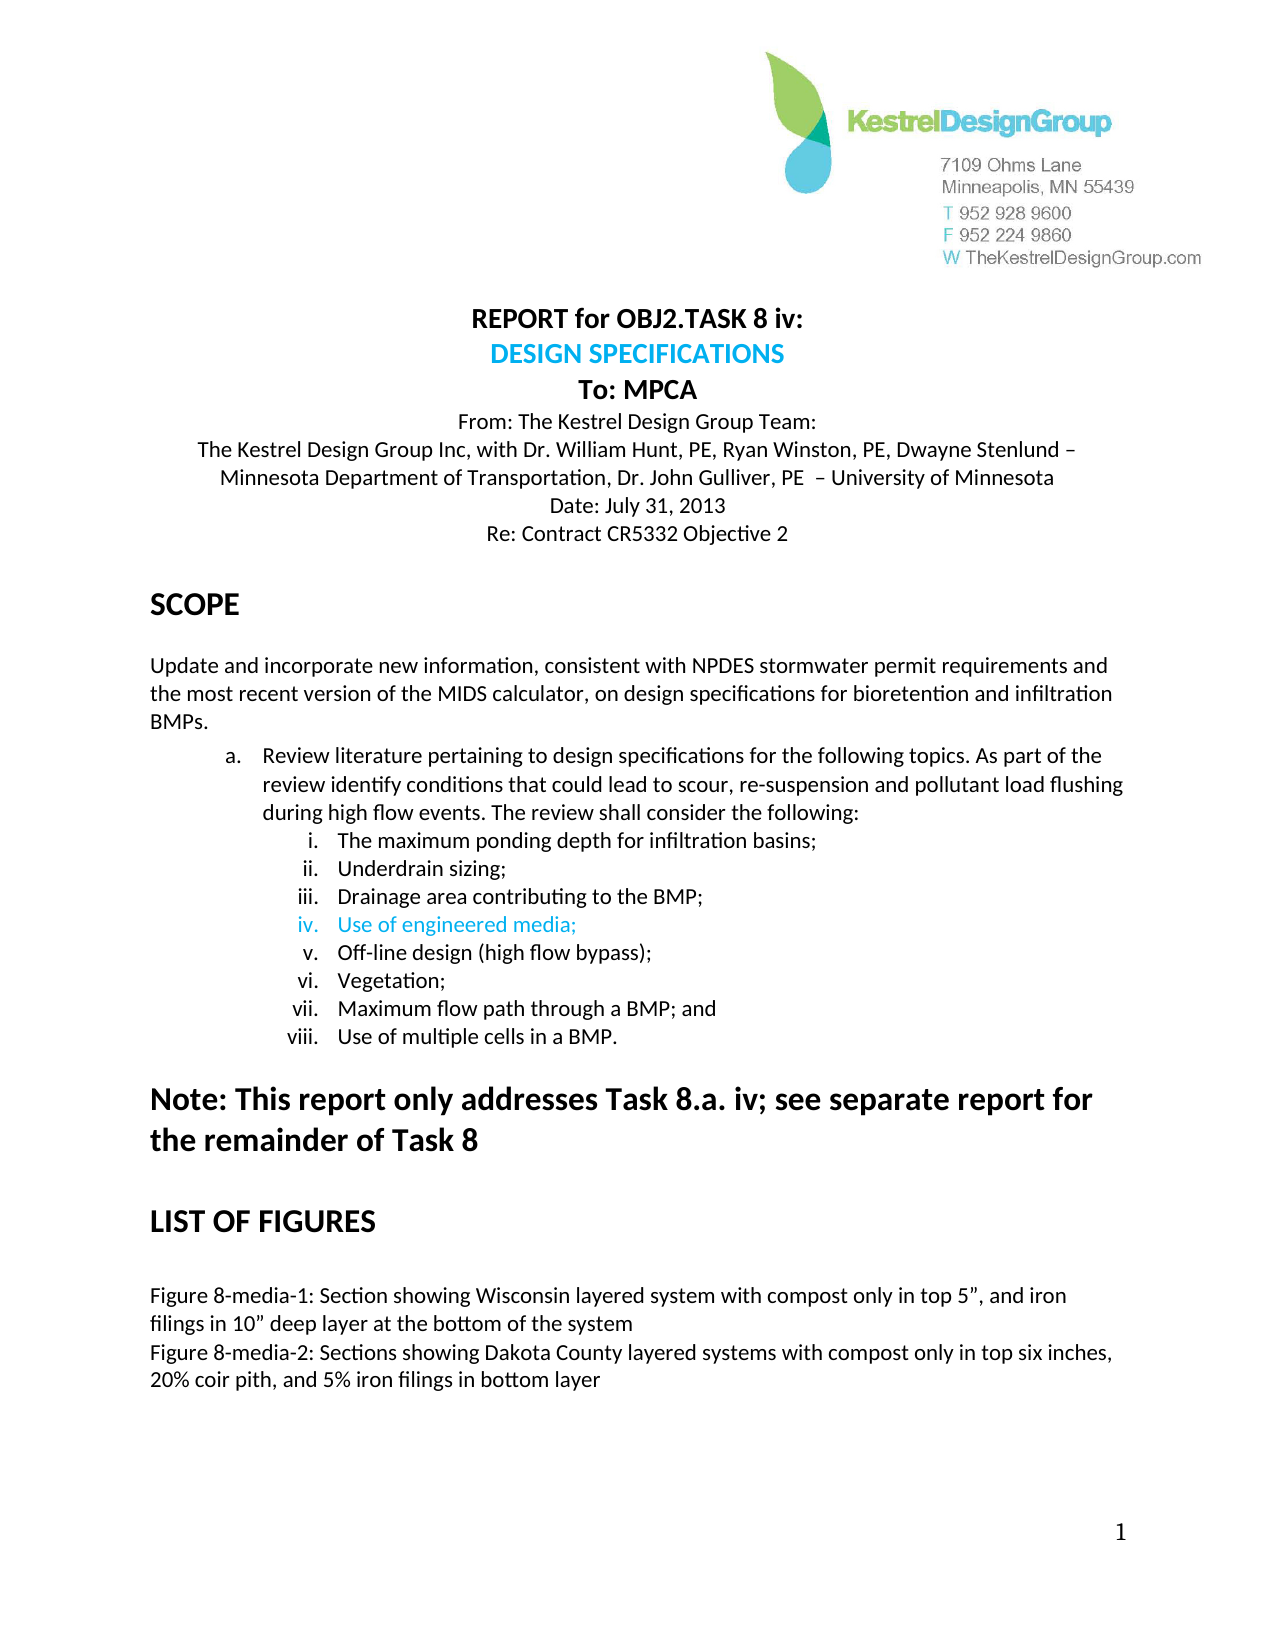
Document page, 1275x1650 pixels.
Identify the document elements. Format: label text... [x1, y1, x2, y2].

list Underdrain sizing; [319, 854, 1125, 882]
list Use of engineered media; [319, 910, 1125, 938]
list Use of multiple cells in a BMP. [319, 1022, 1125, 1050]
list Vegetation; [319, 966, 1125, 994]
list Review literature pertaining to design specifications for the following topics. As part of the review identify conditions that could lead to scour, re-suspension and pollutant load flushing during high flow events. The review shall consider the following: [225, 742, 1125, 826]
text Re: Contract CR5332 Objective 2 [150, 519, 1125, 547]
text SCOPE [150, 583, 1125, 623]
text Update and incorporate new information, consistent with NPDES stormwater permit requirements and the most recent version of the MIDS calculator, on design specifications for bioretention and infiltration BMPs. [150, 651, 1125, 735]
text The Kestrel Design Group Inc, with Dr. William Hunt, PE, Ryan Winston, PE, Dwayne Stenlund – Minnesota Department of Transportation, Dr. John Gulliver, PE – University of Minnesota [150, 435, 1125, 491]
list Drainage area contributing to the BMP; [319, 882, 1125, 910]
text DESIGN SPECIFICATIONS [150, 336, 1125, 371]
text Note: This report only addresses Task 8.a. iv; see separate report for the remainder of Task 8 [150, 1078, 1125, 1159]
text LIST OF FIGURES [150, 1200, 1125, 1241]
list Off-line design (high flow bypass); [319, 938, 1125, 966]
text To: MPCA [150, 371, 1125, 407]
picture [757, 44, 1210, 274]
text Figure 8-media-2: Sections showing Dakota County layered systems with compost only in top six inches, 20% coir pith, and 5% iron filings in bottom layer [150, 1338, 1125, 1394]
list The maximum ponding depth for infiltration basins; [319, 826, 1125, 854]
text Figure 8-media-1: Section showing Wisconsin layered system with compost only in top 5”, and iron filings in 10” deep layer at the bottom of the system [150, 1282, 1125, 1338]
text Date: July 31, 2013 [150, 491, 1125, 519]
text From: The Kestrel Design Group Team: [150, 407, 1125, 435]
list Maximum flow path through a BMP; and [319, 994, 1125, 1022]
text REPORT for OBJ2.TASK 8 iv: [150, 300, 1125, 336]
